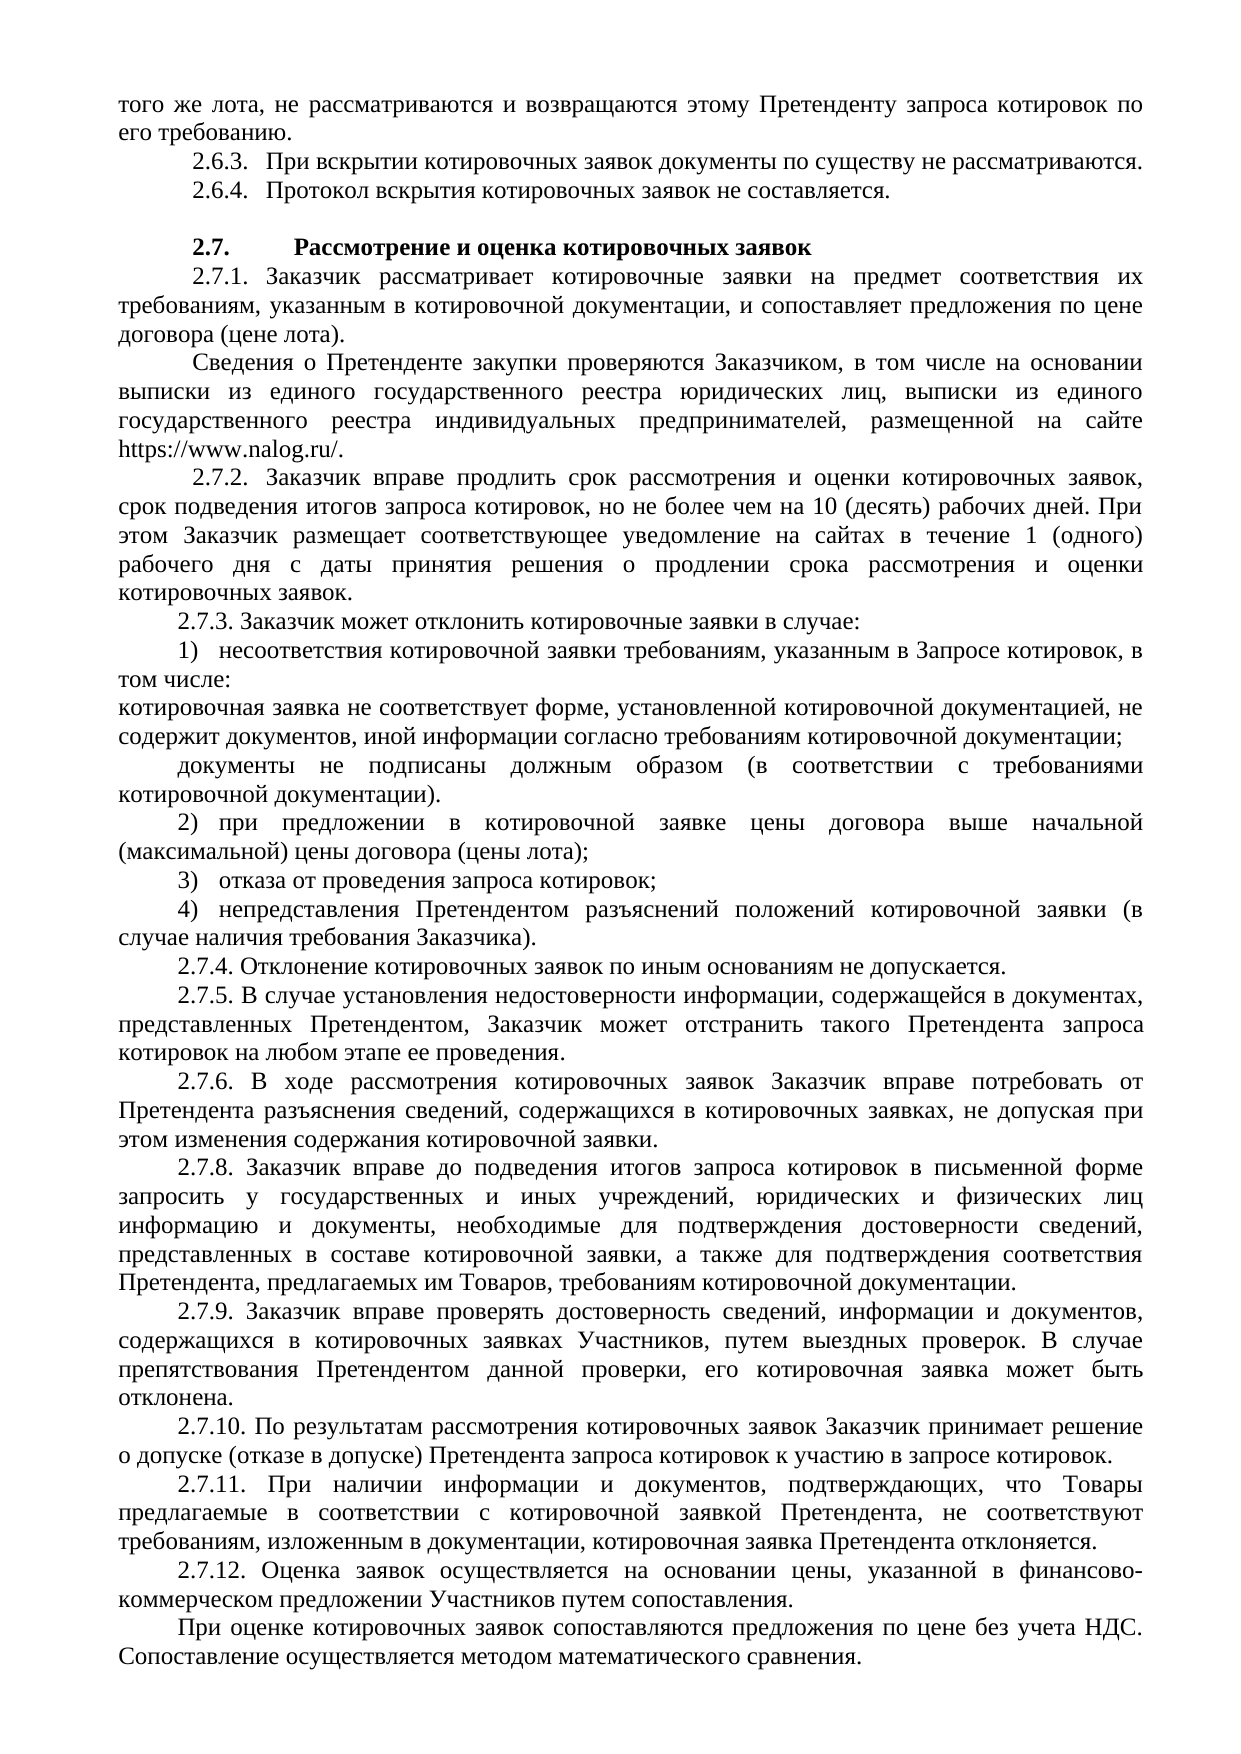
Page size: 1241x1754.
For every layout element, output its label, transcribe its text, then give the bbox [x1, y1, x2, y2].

text 2.7.11. При наличии информации и документов, подтверждающих, что Товары предлагаемые в соответствии с котировочной заявкой Претендента, не соответствуют требованиям, изложенным в документации, котировочная заявка Претендента отклоняется. [118, 1469, 1144, 1555]
text 2.7.8. Заказчик вправе до подведения итогов запроса котировок в письменной форме запросить у государственных и иных учреждений, юридических и физических лиц информацию и документы, необходимые для подтверждения достоверности сведений, представленных в составе котировочной заявки, а также для подтверждения соответствия Претендента, предлагаемых им Товаров, требованиям котировочной документации. [118, 1152, 1144, 1296]
text 2.7.10. По результатам рассмотрения котировочных заявок Заказчик принимает решение о допуске (отказе в допуске) Претендента запроса котировок к участию в запросе котировок. [118, 1411, 1144, 1469]
text 2.7.3. Заказчик может отклонить котировочные заявки в случае: [177, 606, 1144, 635]
list Заказчик рассматривает котировочные заявки на предмет соответствия их требованиям, указанным в котировочной документации, и сопоставляет предложения по цене договора (цене лота). [118, 261, 1144, 347]
list при предложении в котировочной заявке цены договора выше начальной (максимальной) цены договора (цены лота); [118, 807, 1144, 865]
text 2.7.6. В ходе рассмотрения котировочных заявок Заказчик вправе потребовать от Претендента разъяснения сведений, содержащихся в котировочных заявках, не допуская при этом изменения содержания котировочной заявки. [118, 1066, 1144, 1152]
subtitle Рассмотрение и оценка котировочных заявок [192, 232, 1144, 261]
list Заказчик вправе продлить срок рассмотрения и оценки котировочных заявок, срок подведения итогов запроса котировок, но не более чем на 10 (десять) рабочих дней. При этом Заказчик размещает соответствующее уведомление на сайтах в течение 1 (одного) рабочего дня с даты принятия решения о продлении срока рассмотрения и оценки котировочных заявок. [118, 462, 1144, 606]
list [118, 89, 1144, 146]
list отказа от проведения запроса котировок; [118, 865, 1144, 894]
list Сведения о Претенденте закупки проверяются Заказчиком, в том числе на основании выписки из единого государственного реестра юридических лиц, выписки из единого государственного реестра индивидуальных предпринимателей, размещенной на сайте https://www.nalog.ru/. [118, 347, 1144, 462]
text 2.7.9. Заказчик вправе проверять достоверность сведений, информации и документов, содержащихся в котировочных заявках Участников, путем выездных проверок. В случае препятствования Претендентом данной проверки, его котировочная заявка может быть отклонена. [118, 1296, 1144, 1411]
text 2.7.12. Оценка заявок осуществляется на основании цены, указанной в финансово-коммерческом предложении Участников путем сопоставления. [118, 1555, 1144, 1612]
text документы не подписаны должным образом (в соответствии с требованиями котировочной документации). [118, 750, 1144, 807]
text При оценке котировочных заявок сопоставляются предложения по цене без учета НДС. Сопоставление осуществляется методом математического сравнения. [118, 1612, 1144, 1670]
text 2.7.5. В случае установления недостоверности информации, содержащейся в документах, представленных Претендентом, Заказчик может отстранить такого Претендента запроса котировок на любом этапе ее проведения. [118, 980, 1144, 1066]
text котировочная заявка не соответствует форме, установленной котировочной документацией, не содержит документов, иной информации согласно требованиям котировочной документации; [118, 692, 1144, 750]
list Протокол вскрытия котировочных заявок не составляется. [118, 175, 1144, 204]
list При вскрытии котировочных заявок документы по существу не рассматриваются. [118, 146, 1144, 175]
list непредставления Претендентом разъяснений положений котировочной заявки (в случае наличия требования Заказчика). [118, 894, 1144, 951]
list несоответствия котировочной заявки требованиям, указанным в Запросе котировок, в том числе: [118, 635, 1144, 692]
text 2.7.4. Отклонение котировочных заявок по иным основаниям не допускается. [177, 951, 1144, 980]
